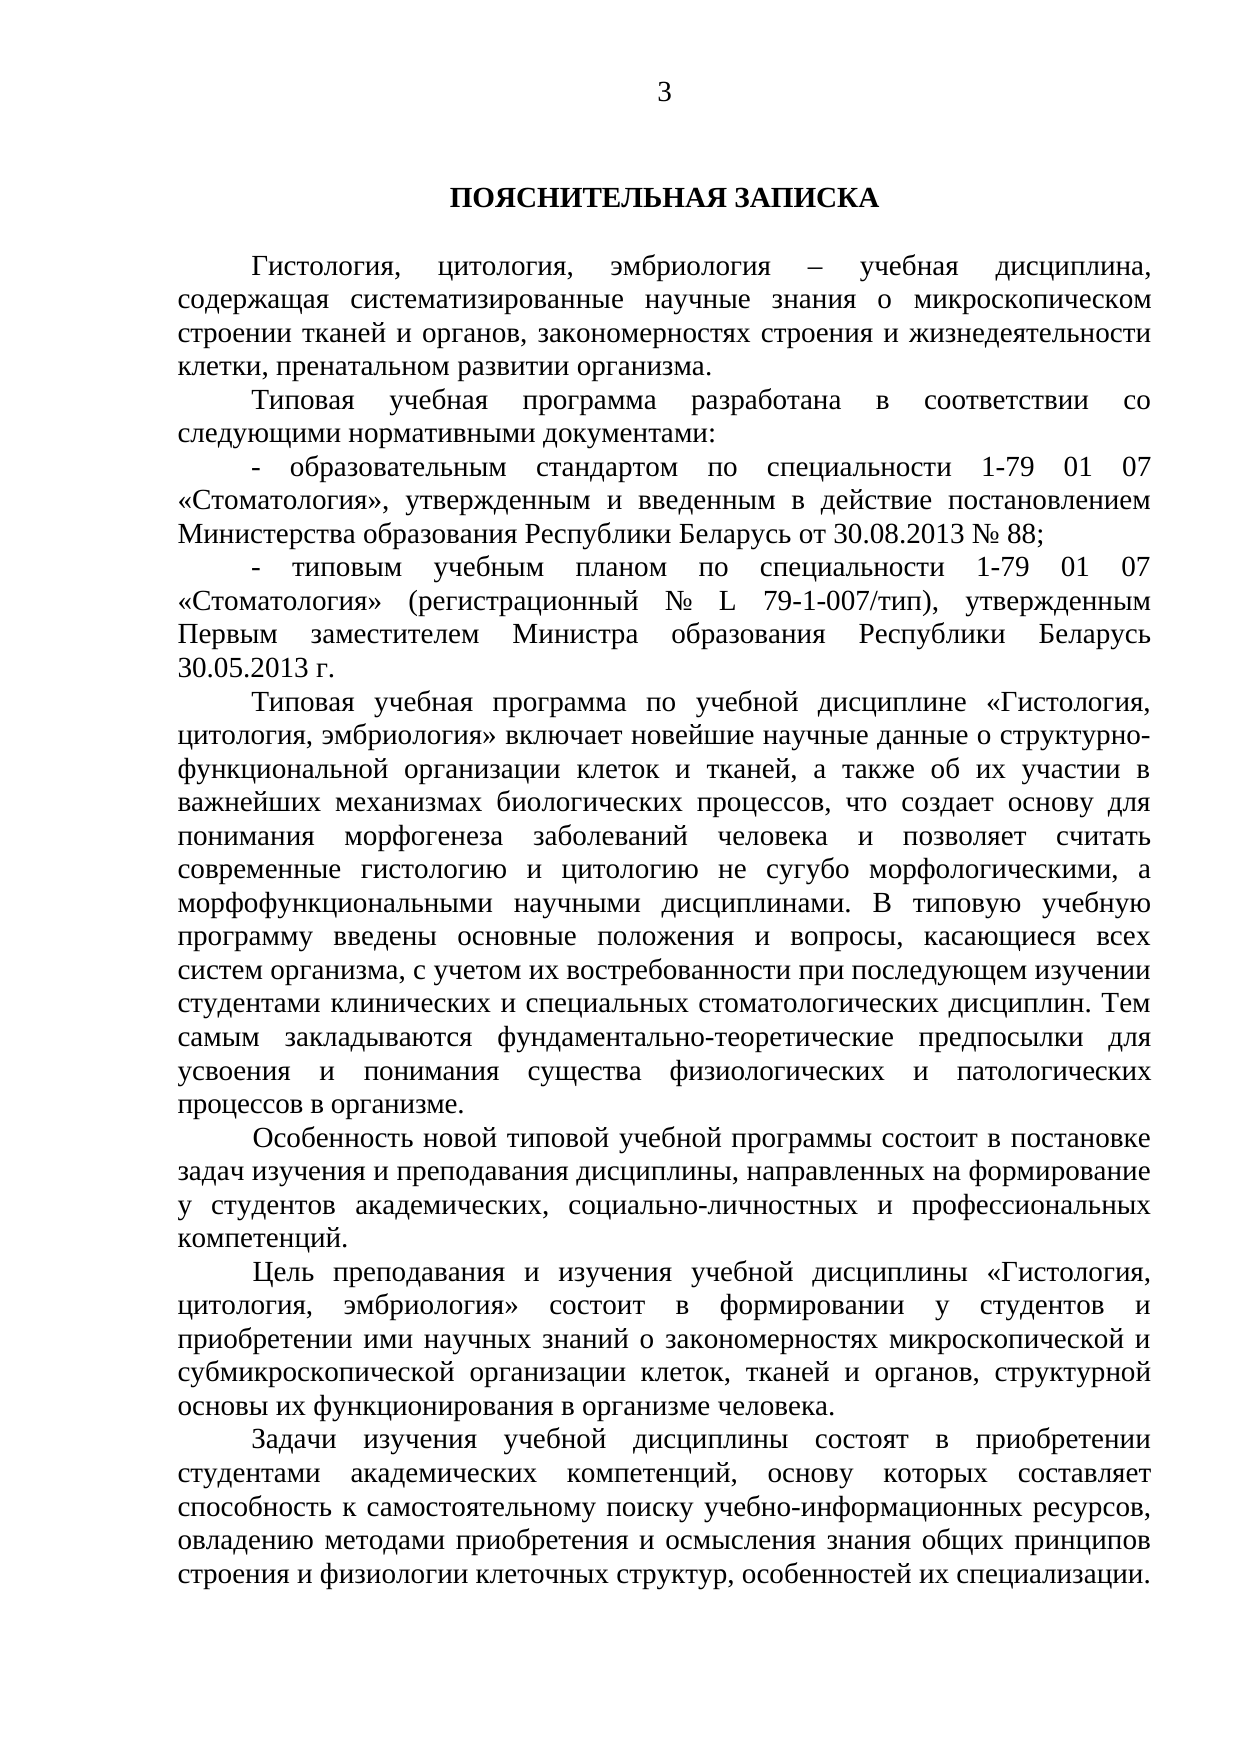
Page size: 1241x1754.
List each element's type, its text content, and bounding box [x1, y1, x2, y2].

text ПОЯСНИТЕЛЬНАЯ ЗАПИСКА [177, 181, 1152, 214]
text Задачи изучения учебной дисциплины состоят в приобретении студентами академических компетенций, основу которых составляет способность к самостоятельному поиску учебно-информационных ресурсов, овладению методами приобретения и осмысления знания общих принципов строения и физиологии клеточных структур, особенностей их специализации. [177, 1422, 1152, 1589]
text Особенность новой типовой учебной программы состоит в постановке задач изучения и преподавания дисциплины, направленных на формирование у студентов академических, социально-личностных и профессиональных компетенций. [177, 1120, 1152, 1254]
text Цель преподавания и изучения учебной дисциплины «Гистология, цитология, эмбриология» состоит в формировании у студентов и приобретении ими научных знаний о закономерностях микроскопической и субмикроскопической организации клеток, тканей и органов, структурной основы их функционирования в организме человека. [177, 1254, 1152, 1422]
text Типовая учебная программа разработана в соответствии со следующими нормативными документами: [177, 382, 1152, 449]
text - образовательным стандартом по специальности 1-79 01 07 «Стоматология», утвержденным и введенным в действие постановлением Министерства образования Республики Беларусь от 30.08.2013 № 88; [177, 449, 1152, 549]
text Гистология, цитология, эмбриология – учебная дисциплина, содержащая систематизированные научные знания о микроскопическом строении тканей и органов, закономерностях строения и жизнедеятельности клетки, пренатальном развитии организма. [177, 248, 1152, 382]
text - типовым учебным планом по специальности 1-79 01 07 «Стоматология» (регистрационный № L 79-1-007/тип), утвержденным Первым заместителем Министра образования Республики Беларусь 30.05.2013 г. [177, 549, 1152, 684]
text Типовая учебная программа по учебной дисциплине «Гистология, цитология, эмбриология» включает новейшие научные данные о структурно-функциональной организации клеток и тканей, а также об их участии в важнейших механизмах биологических процессов, что создает основу для понимания морфогенеза заболеваний человека и позволяет считать современные гистологию и цитологию не сугубо морфологическими, а морфофункциональными научными дисциплинами. В типовую учебную программу введены основные положения и вопросы, касающиеся всех систем организма, с учетом их востребованности при последующем изучении студентами клинических и специальных стоматологических дисциплин. Тем самым закладываются фундаментально-теоретические предпосылки для усвоения и понимания существа физиологических и патологических процессов в организме. [177, 684, 1152, 1120]
